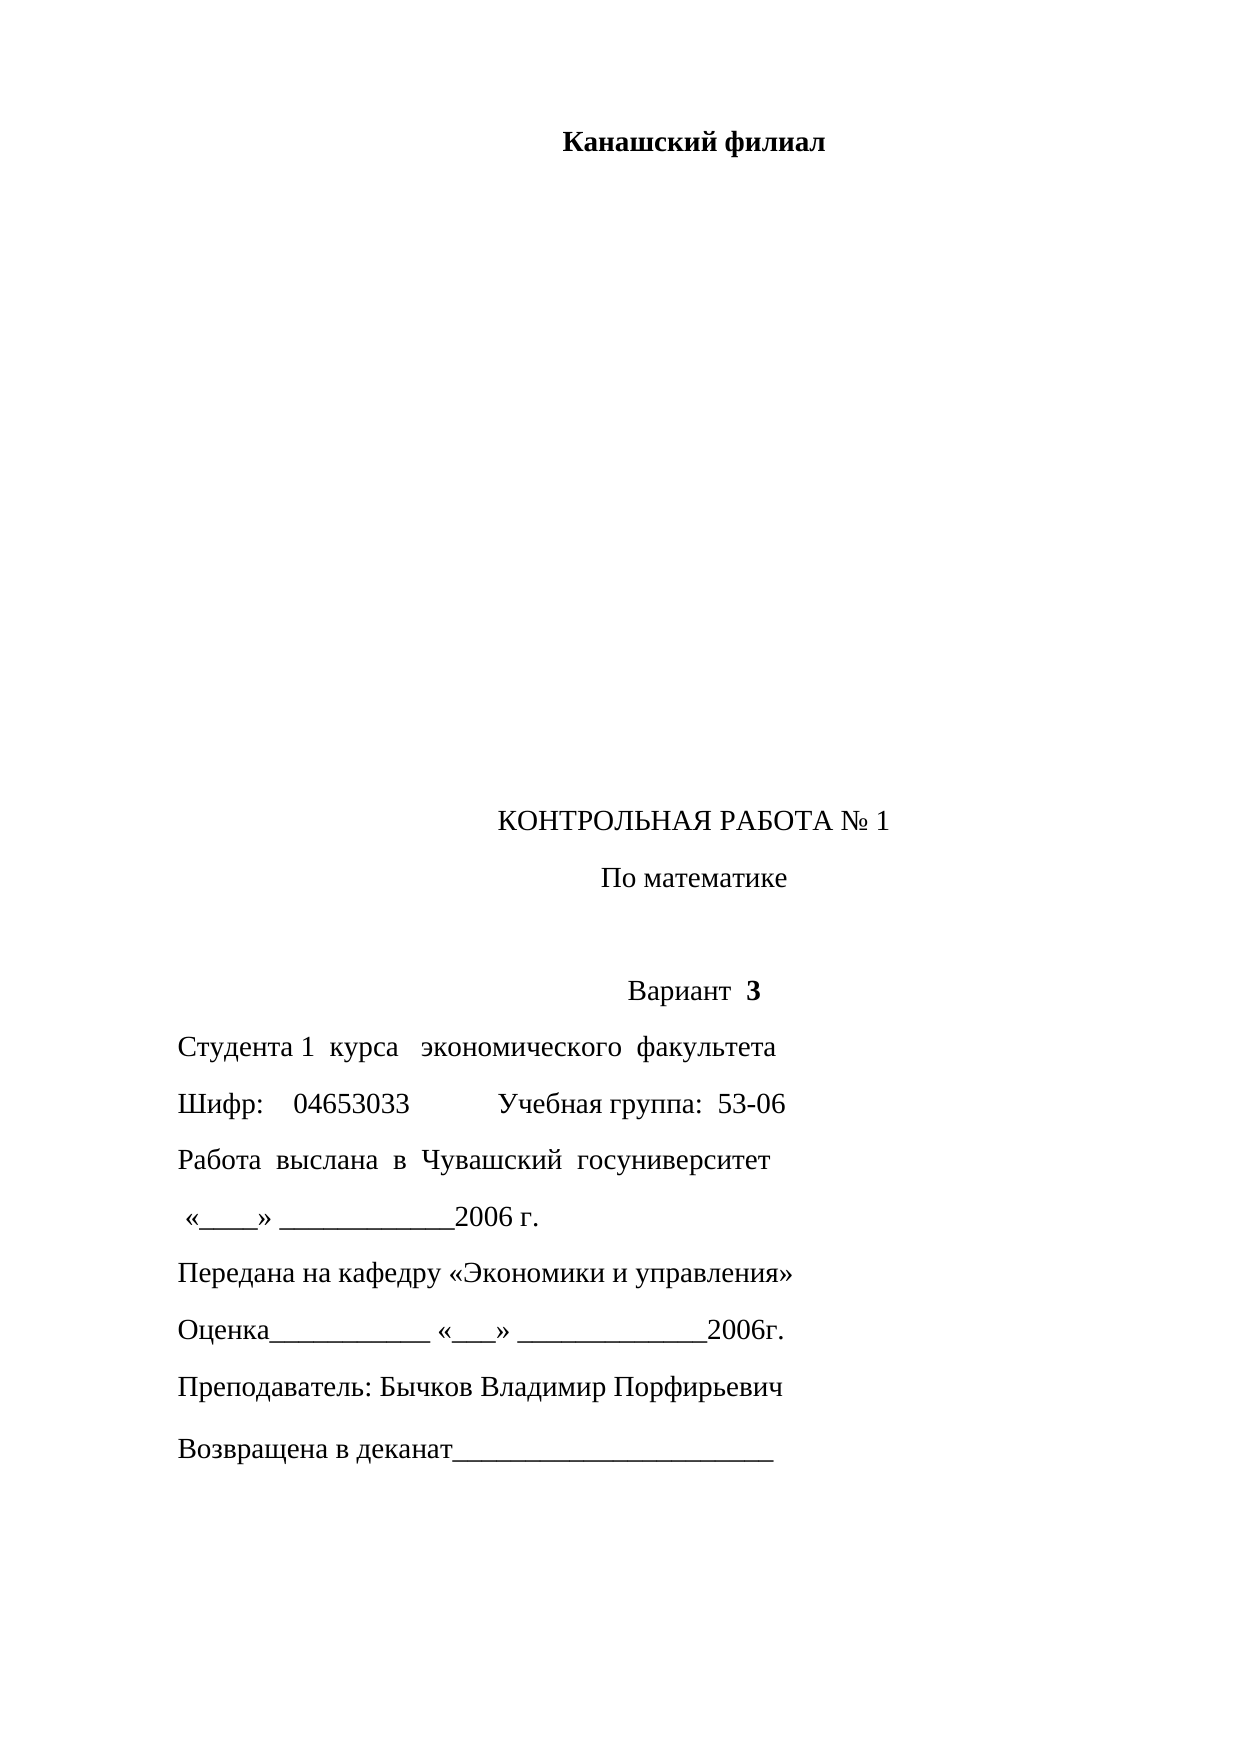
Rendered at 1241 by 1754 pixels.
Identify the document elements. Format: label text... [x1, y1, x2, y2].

text Шифр: 04653033 Учебная группа: 53-06 [177, 1086, 1152, 1119]
text Возвращена в деканат______________________ [177, 1432, 1152, 1465]
text КОНТРОЛЬНАЯ РАБОТА № 1 [177, 803, 1152, 837]
text Оценка___________ «___» _____________2006г. [177, 1312, 1152, 1346]
text По математике [177, 860, 1152, 893]
text «____» ____________2006 г. [177, 1199, 1152, 1233]
text Передана на кафедру «Экономики и управления» [177, 1256, 1152, 1289]
text Вариант 3 [177, 973, 1152, 1006]
text Канашский филиал [177, 124, 1152, 158]
text Работа выслана в Чувашский госуниверситет [177, 1142, 1152, 1176]
text Студента 1 курса экономического факультета [177, 1029, 1152, 1063]
text Преподаватель: Бычков Владимир Порфирьевич [177, 1369, 1152, 1402]
